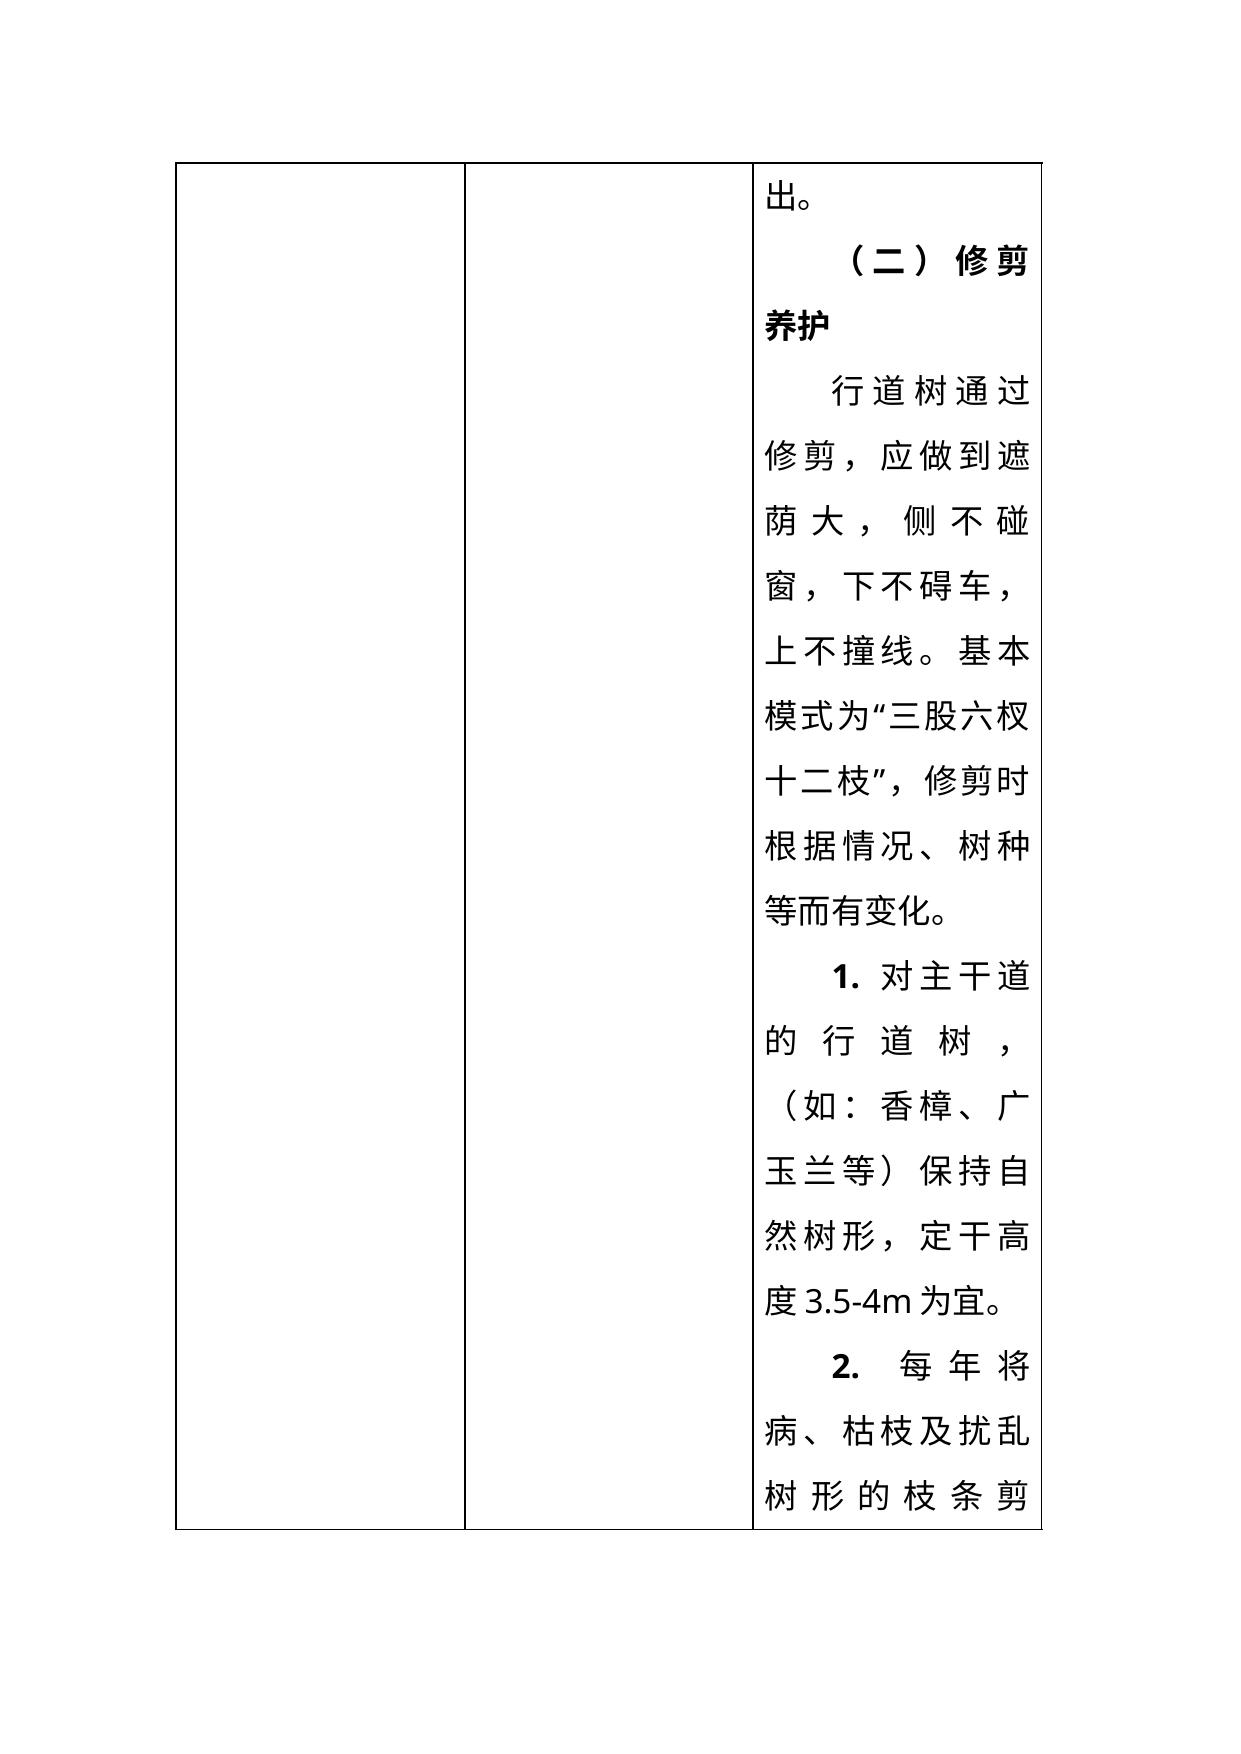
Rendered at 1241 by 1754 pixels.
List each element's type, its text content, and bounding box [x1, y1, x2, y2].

table_cell 1 [177, 164, 464, 1528]
table_cell [466, 164, 752, 1528]
